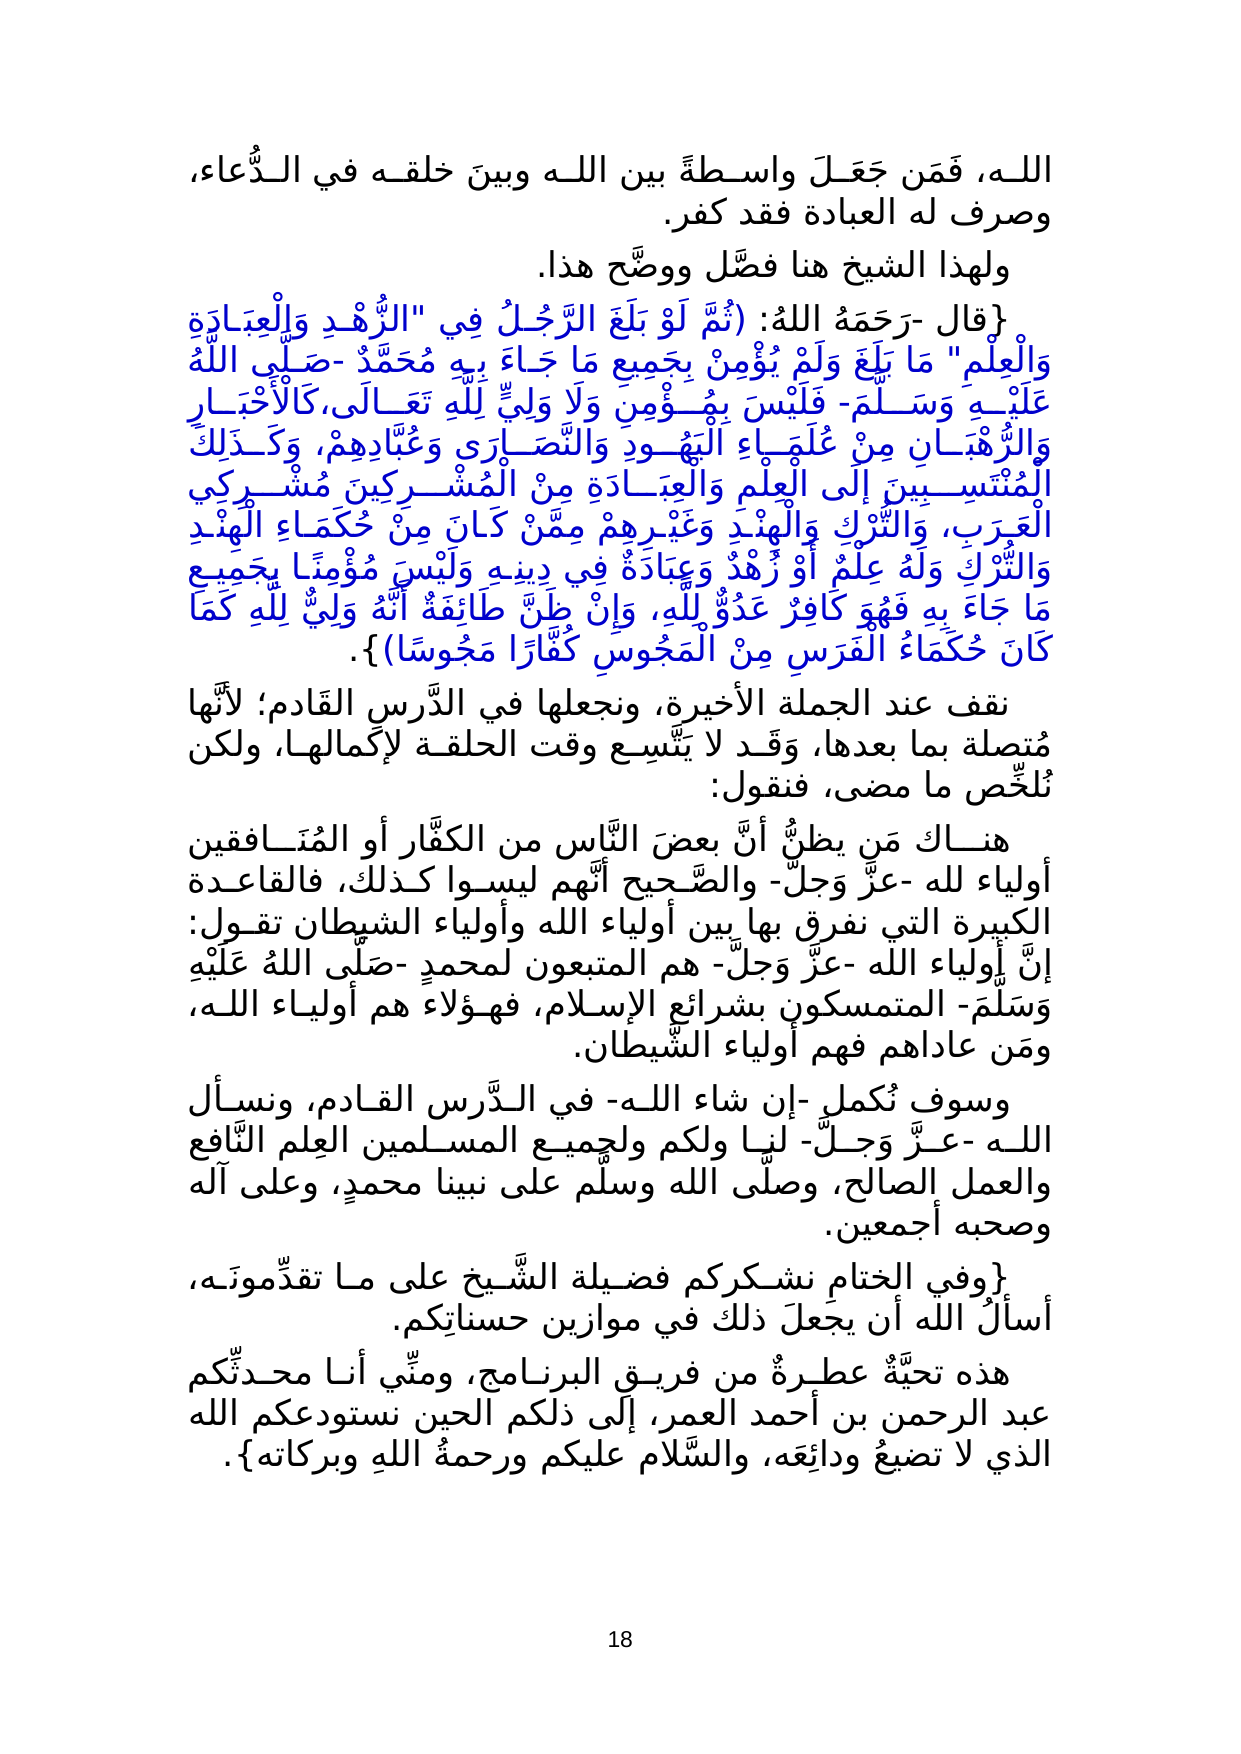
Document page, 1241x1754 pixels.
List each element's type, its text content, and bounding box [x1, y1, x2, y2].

text هذه تحيَّةٌ عطرةٌ من فريقِ البرنامج، ومنِّي أنا محدثِّكم عبد الرحمن بن أحمد العمر، إلى ذلكم الحين نستودعكم الله الذي لا تضيعُ ودائِعَه، والسَّلام عليكم ورحمةُ اللهِ وبركاته}. [187, 1351, 1053, 1475]
text ولهذا الشيخ هنا فصَّل ووضَّح هذا. [187, 245, 1053, 286]
text نقف عند الجملة الأخيرة، ونجعلها في الدَّرسِ القَادم؛ لأنَّها مُتصلة بما بعدها، وَقَد لا يَتَّسِع وقت الحلقة لإكمالها، ولكن نُلخِّص ما مضى، فنقول: [187, 682, 1053, 806]
text هناك مَن يظنُّ أنَّ بعضَ النَّاس من الكفَّار أو المُنَافقين أولياء لله -عزَّ وَجلَّ- والصَّحيح أنَّهم ليسوا كذلك، فالقاعدة الكبيرة التي نفرق بها بين أولياء الله وأولياء الشيطان تقول: إنَّ أولياء الله -عزَّ وَجلَّ- هم المتبعون لمحمدٍ -صَلَّى اللهُ عَلَيْهِ وَسَلَّمَ- المتمسكون بشرائع الإسلام، فهؤلاء هم أولياء الله، ومَن عاداهم فهم أولياء الشَّيطان. [187, 819, 1053, 1066]
text {قال -رَحَمَهُ اللهُ: (ثُمَّ لَوْ بَلَغَ الرَّجُلُ فِي "الزُّهْدِ وَالْعِبَادَةِ وَالْعِلْمِ" مَا بَلَغَ وَلَمْ يُؤْمِنْ بِجَمِيعِ مَا جَاءَ بِهِ مُحَمَّدٌ -صَلَّى اللَّهُ عَلَيْهِ وَسَلَّمَ- فَلَيْسَ بِمُؤْمِنِ وَلَا وَلِيٍّ لِلَّهِ تَعَالَى،كَالْأَحْبَارِ وَالرُّهْبَانِ مِنْ عُلَمَاءِ الْيَهُودِ وَالنَّصَارَى وَعُبَّادِهِمْ، وَكَذَلِكَ الْمُنْتَسِبِينَ إلَى الْعِلْمِ وَالْعِبَادَةِ مِنْ الْمُشْرِكِينَ مُشْرِكِي الْعَرَبِ، وَالتُّرْكِ وَالْهِنْدِ وَغَيْرِهِمْ مِمَّنْ كَانَ مِنْ حُكَمَاءِ الْهِنْدِ وَالتُّرْكِ وَلَهُ عِلْمٌ أَوْ زُهْدٌ وَعِبَادَةٌ فِي دِينِهِ وَلَيْسَ مُؤْمِنًا بِجَمِيعِ مَا جَاءَ بِهِ فَهُوَ كَافِرٌ عَدُوٌّ لِلَّهِ، وَإِنْ ظَنَّ طَائِفَةٌ أَنَّهُ وَلِيٌّ لِلَّهِ كَمَا كَانَ حُكَمَاءُ الْفَرَسِ مِنْ الْمَجُوسِ كُفَّارًا مَجُوسًا)}. [187, 299, 1053, 670]
text {وفي الختامِ نشكركم فضيلة الشَّيخ على ما تقدِّمونَه، أسألُ الله أن يجعلَ ذلك في موازين حسناتِكم. [187, 1256, 1053, 1339]
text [187, 150, 1053, 232]
text وسوف نُكمل -إن شاء الله- في الدَّرس القادم، ونسأل الله -عزَّ وَجلَّ- لنا ولكم ولجميع المسلمين العِلم النَّافع والعمل الصالح، وصلَّى الله وسلَّم على نبينا محمدٍ، وعلى آله وصحبه أجمعين. [187, 1079, 1053, 1244]
